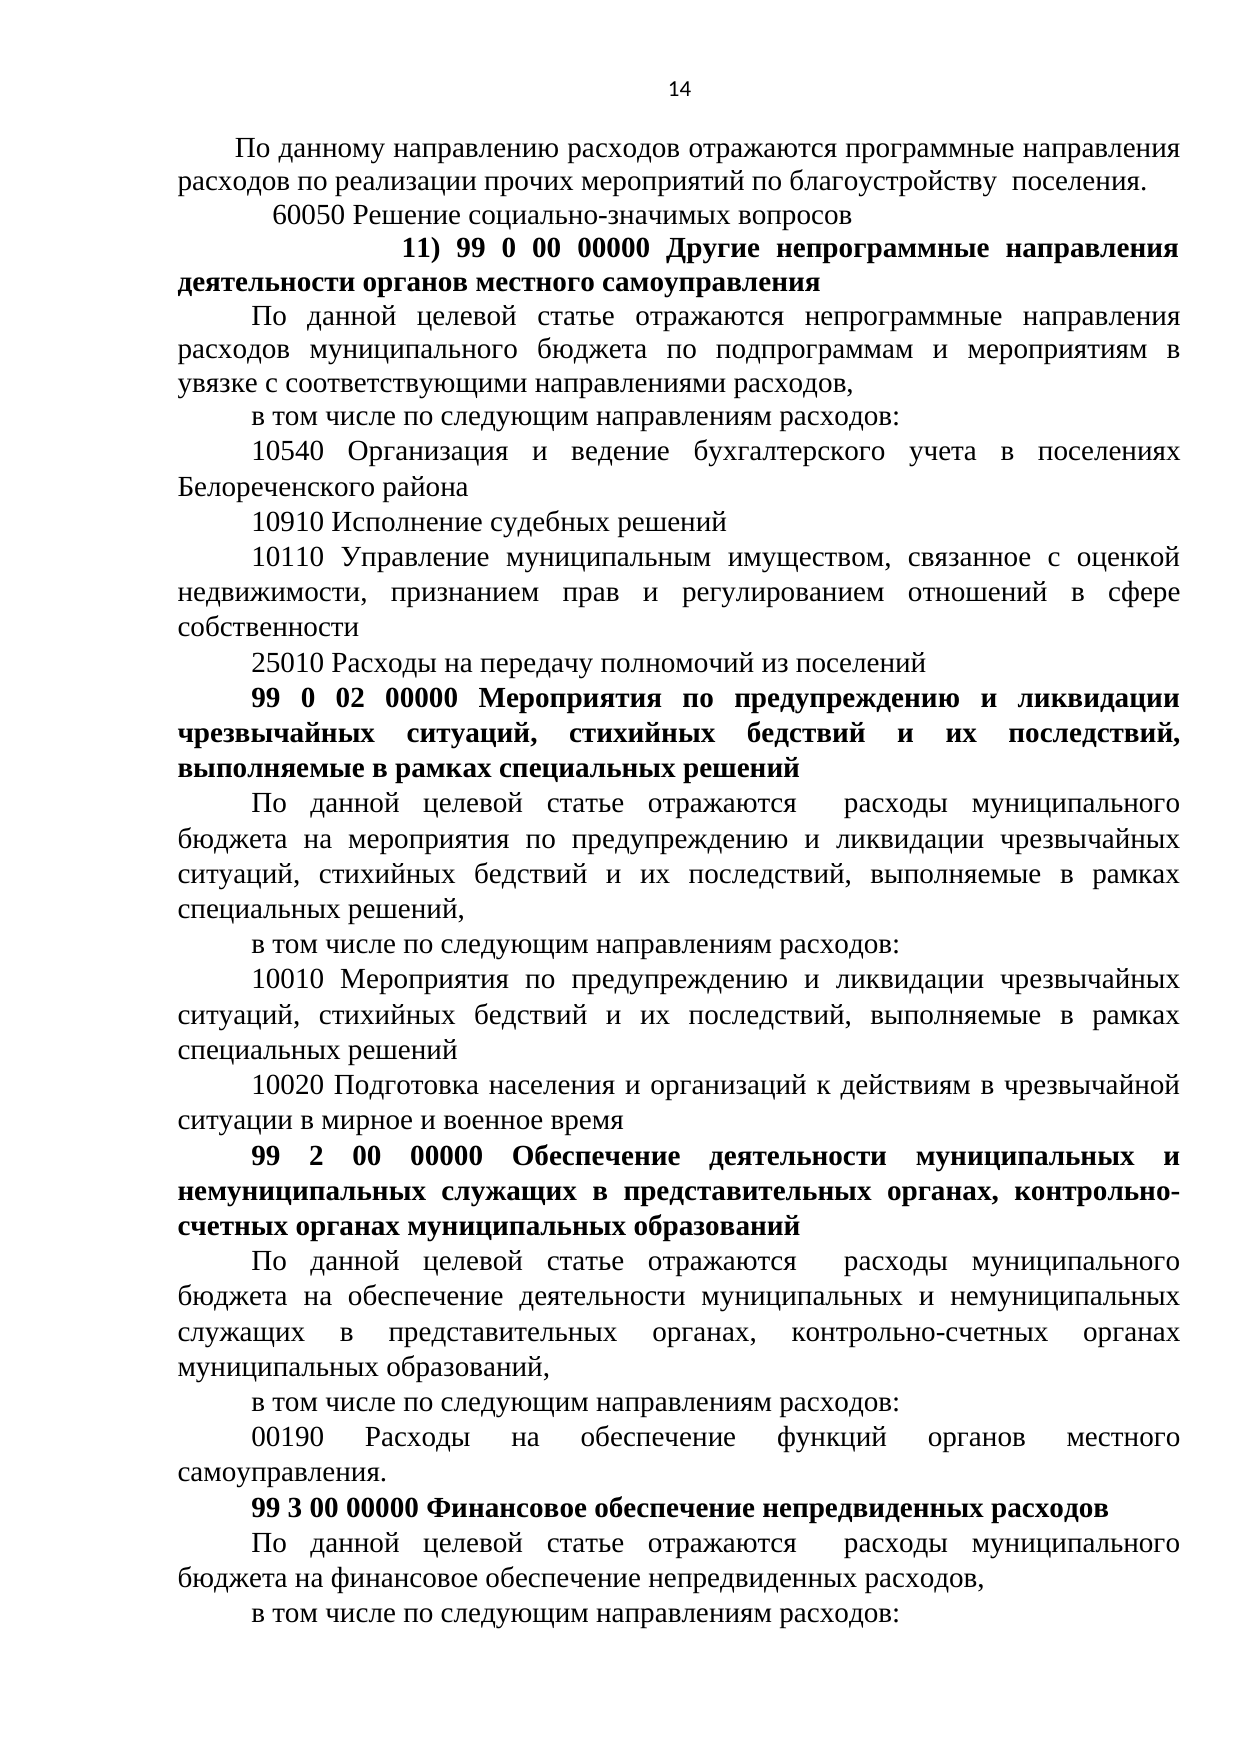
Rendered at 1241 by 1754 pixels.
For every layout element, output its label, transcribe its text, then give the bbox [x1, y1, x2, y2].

text в том числе по следующим направлениям расходов: [177, 398, 1181, 432]
text По данному направлению расходов отражаются программные направления расходов по реализации прочих мероприятий по благоустройству поселения. [177, 130, 1181, 197]
text 10540 Организация и ведение бухгалтерского учета в поселениях Белореченского района [177, 433, 1181, 502]
text По данной целевой статье отражаются непрограммные направления расходов муниципального бюджета по подпрограммам и мероприятиям в увязке с соответствующими направлениями расходов, [177, 298, 1181, 398]
text в том числе по следующим направлениям расходов: [177, 926, 1181, 960]
text 11) 99 0 00 00000 Другие непрограммные направления деятельности органов местного самоуправления [177, 231, 1181, 298]
text По данной целевой статье отражаются расходы муниципального бюджета на финансовое обеспечение непредвиденных расходов, [177, 1525, 1181, 1594]
text в том числе по следующим направлениям расходов: [177, 1595, 1181, 1629]
text 00190 Расходы на обеспечение функций органов местного самоуправления. [177, 1419, 1181, 1488]
text 10010 Мероприятия по предупреждению и ликвидации чрезвычайных ситуаций, стихийных бедствий и их последствий, выполняемые в рамках специальных решений [177, 962, 1181, 1066]
text в том числе по следующим направлениям расходов: [177, 1384, 1181, 1418]
text 10910 Исполнение судебных решений [177, 504, 1181, 537]
text По данной целевой статье отражаются расходы муниципального бюджета на обеспечение деятельности муниципальных и немуниципальных служащих в представительных органах, контрольно-счетных органах муниципальных образований, [177, 1243, 1181, 1382]
text 60050 Решение социально-значимых вопросов [177, 197, 1181, 231]
text 99 3 00 00000 Финансовое обеспечение непредвиденных расходов [177, 1490, 1181, 1523]
text 25010 Расходы на передачу полномочий из поселений [177, 645, 1181, 678]
text 10110 Управление муниципальным имуществом, связанное с оценкой недвижимости, признанием прав и регулированием отношений в сфере собственности [177, 539, 1181, 643]
text 10020 Подготовка населения и организаций к действиям в чрезвычайной ситуации в мирное и военное время [177, 1067, 1181, 1136]
text 99 0 02 00000 Мероприятия по предупреждению и ликвидации чрезвычайных ситуаций, стихийных бедствий и их последствий, выполняемые в рамках специальных решений [177, 680, 1181, 784]
text По данной целевой статье отражаются расходы муниципального бюджета на мероприятия по предупреждению и ликвидации чрезвычайных ситуаций, стихийных бедствий и их последствий, выполняемые в рамках специальных решений, [177, 786, 1181, 925]
text 99 2 00 00000 Обеспечение деятельности муниципальных и немуниципальных служащих в представительных органах, контрольно-счетных органах муниципальных образований [177, 1138, 1181, 1242]
